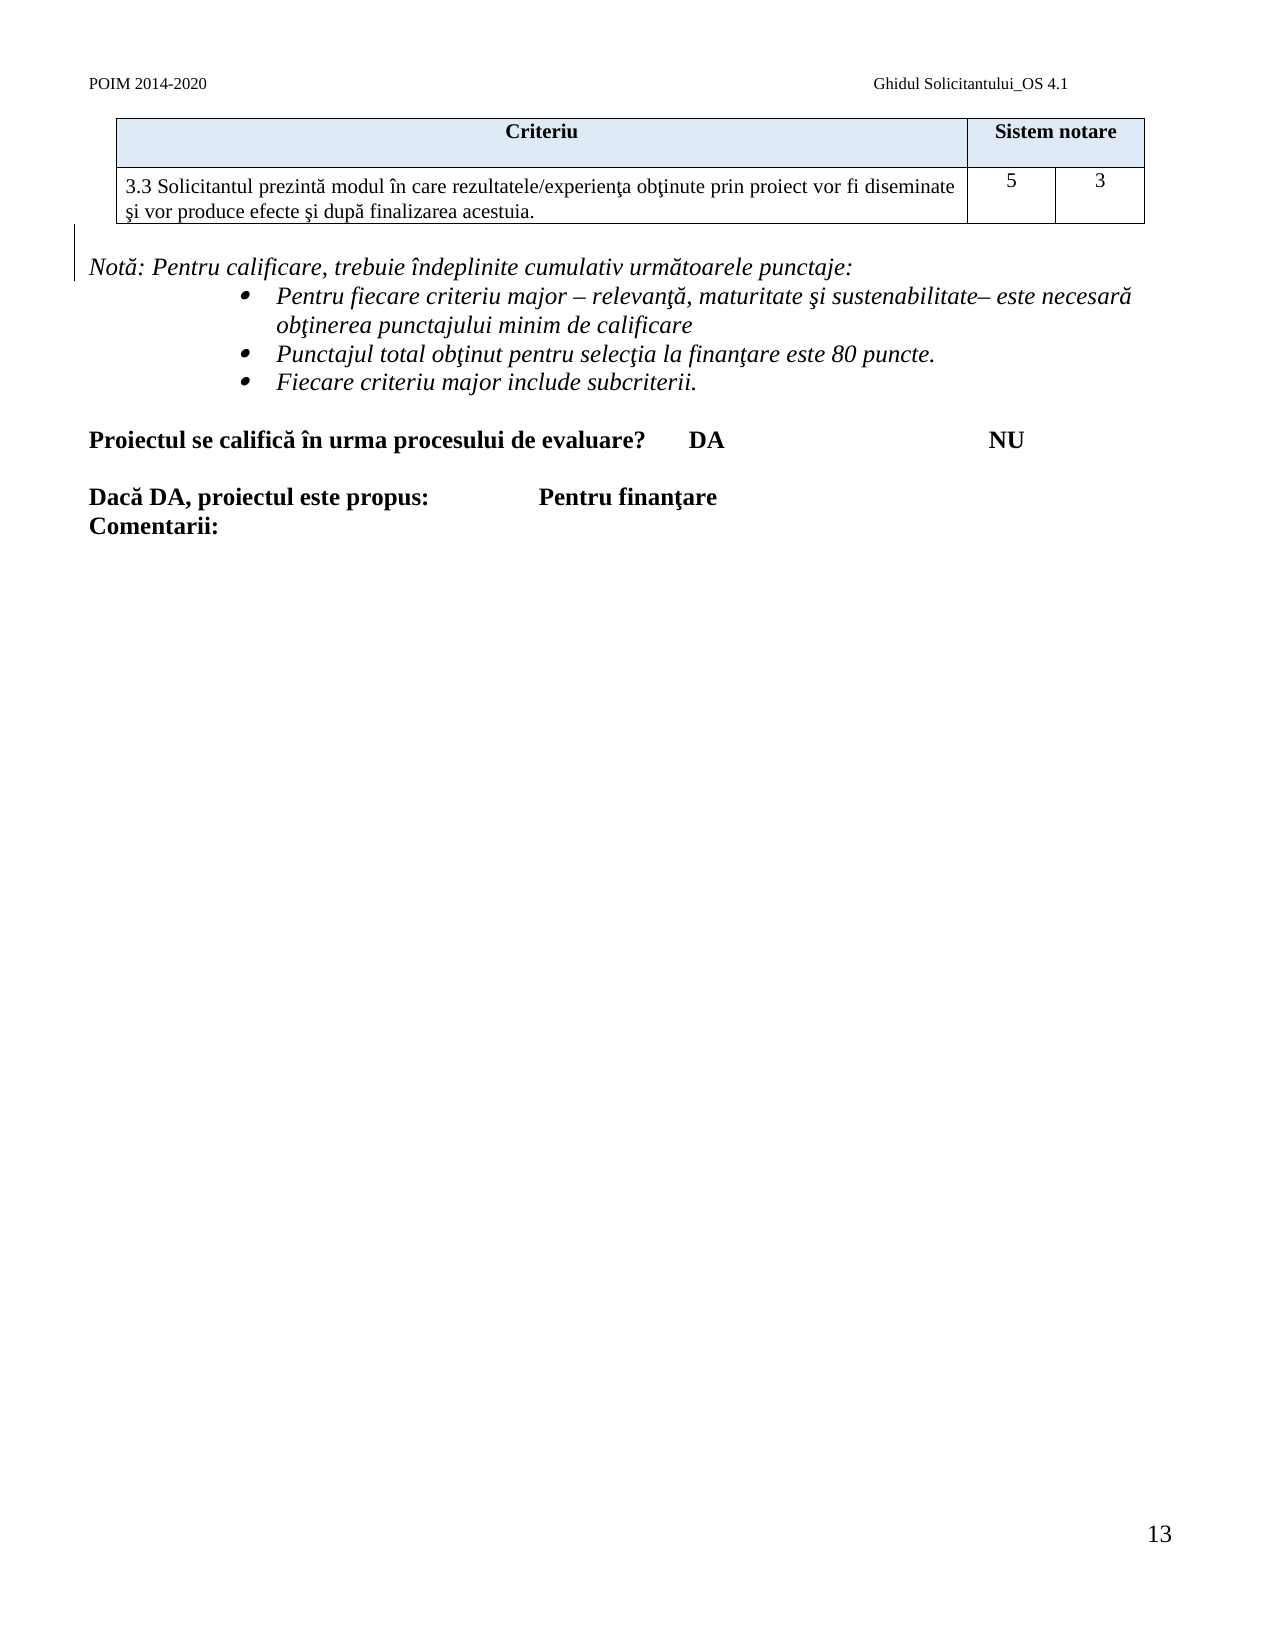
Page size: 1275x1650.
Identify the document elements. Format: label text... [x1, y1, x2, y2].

list Punctajul total obţinut pentru selecţia la finanţare este 80 puncte. [239, 339, 1172, 367]
table_cell 3.3 Solicitantul prezintă modul în care rezultatele/experienţa obţinute prin proiect vor fi diseminate şi vor produce efecte şi după finalizarea acestuia. [117, 168, 967, 223]
text Comentarii: [89, 511, 1172, 540]
text Notă: Pentru calificare, trebuie îndeplinite cumulativ următoarele punctaje: [89, 252, 1172, 281]
list Fiecare criteriu major include subcriterii. [239, 367, 1172, 396]
text Dacă DA, proiectul este propus: Pentru finanţare [89, 482, 1172, 511]
table_cell 5 [968, 168, 1055, 223]
table_header Criteriu [117, 119, 967, 167]
list Pentru fiecare criteriu major – relevanţă, maturitate şi sustenabilitate– este necesară obţinerea punctajului minim de calificare [239, 281, 1172, 339]
table_header Sistem notare [968, 119, 1144, 167]
text Proiectul se califică în urma procesului de evaluare? DA NU [89, 425, 1172, 454]
table_cell 3 [1056, 168, 1144, 223]
